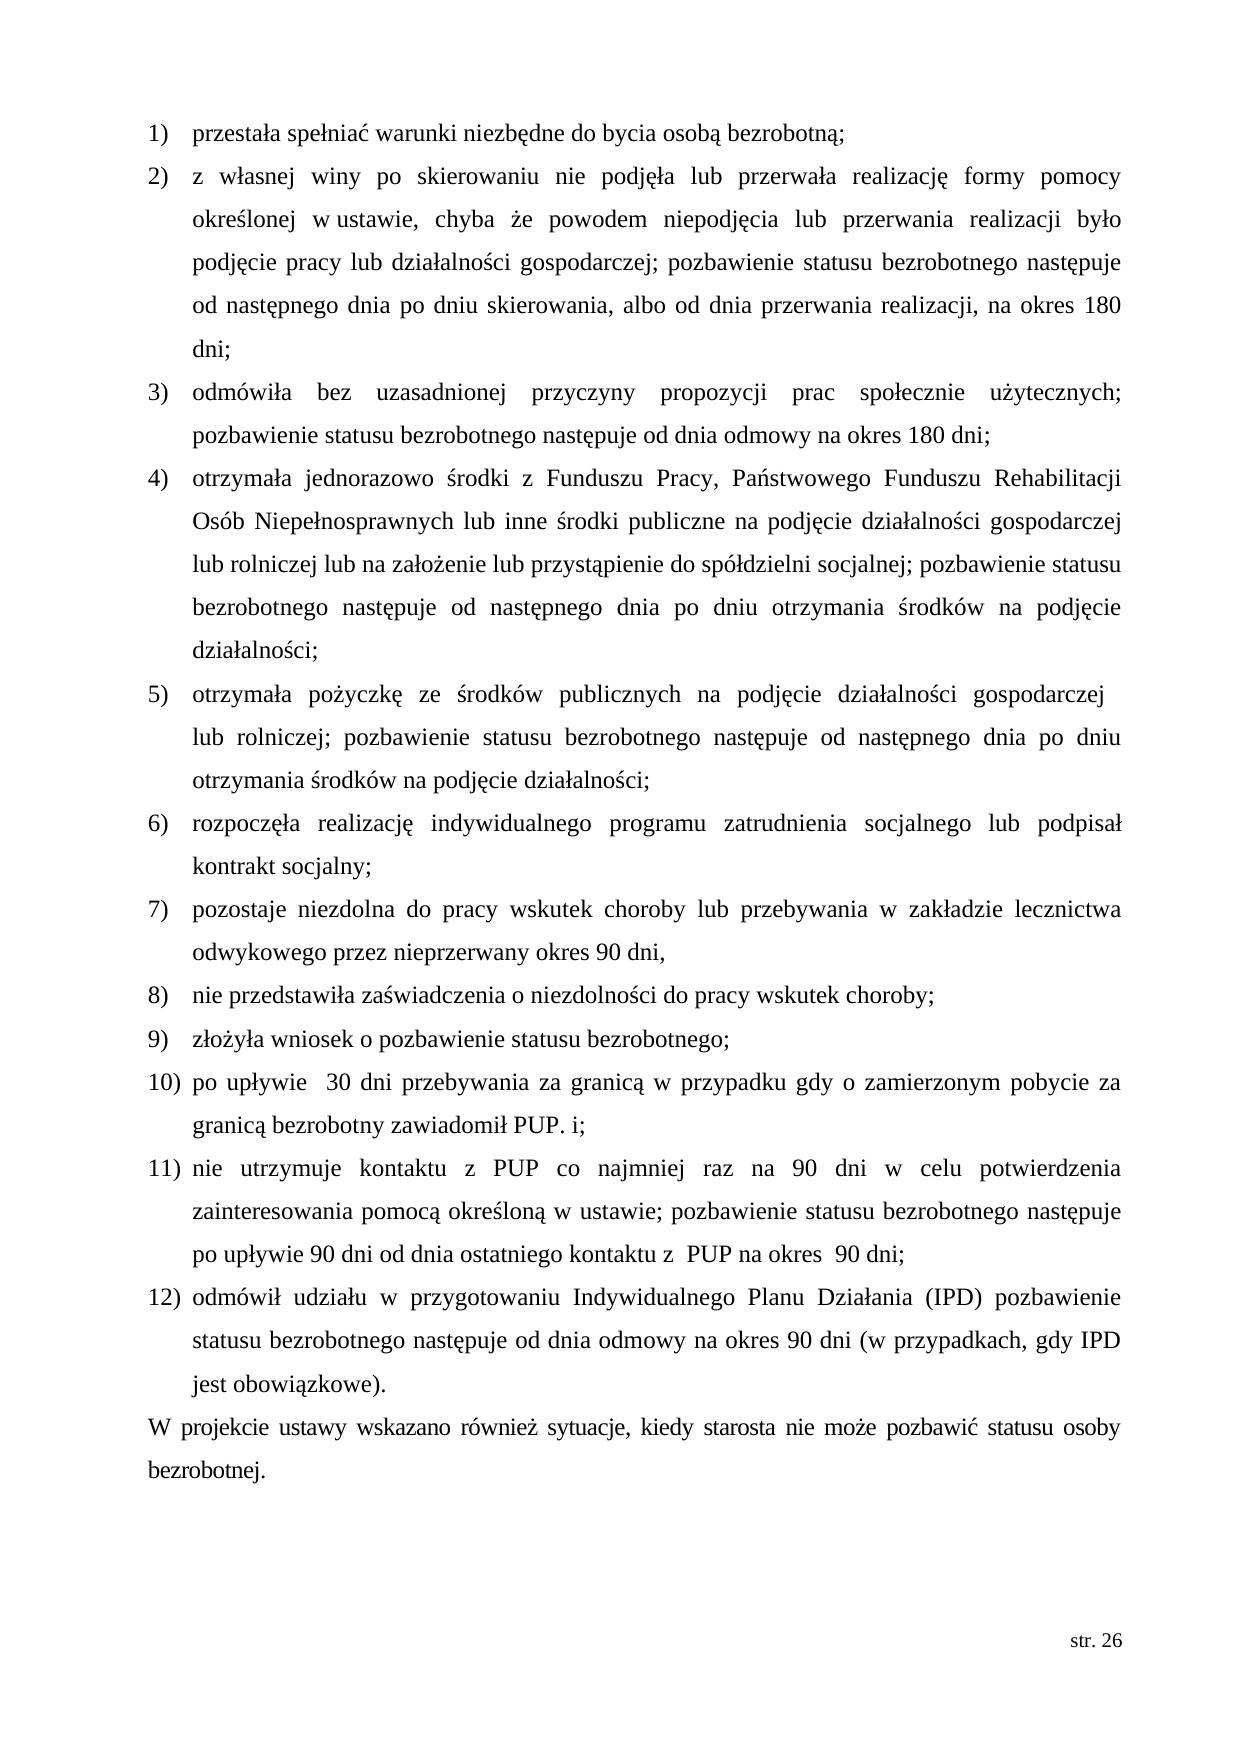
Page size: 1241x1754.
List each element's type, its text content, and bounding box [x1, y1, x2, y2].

list rozpoczęła realizację indywidualnego programu zatrudnienia socjalnego lub podpisał kontrakt socjalny; [148, 808, 1122, 880]
list przestała spełniać warunki niezbędne do bycia osobą bezrobotną; [148, 118, 1122, 147]
list otrzymała jednorazowo środki z Funduszu Pracy, Państwowego Funduszu Rehabilitacji Osób Niepełnosprawnych lub inne środki publiczne na podjęcie działalności gospodarczej lub rolniczej lub na założenie lub przystąpienie do spółdzielni socjalnej; pozbawienie statusu bezrobotnego następuje od następnego dnia po dniu otrzymania środków na podjęcie działalności; [148, 463, 1122, 664]
list odmówił udziału w przygotowaniu Indywidualnego Planu Działania (IPD) pozbawienie statusu bezrobotnego następuje od dnia odmowy na okres 90 dni (w przypadkach, gdy IPD jest obowiązkowe). [148, 1282, 1122, 1397]
list otrzymała pożyczkę ze środków publicznych na podjęcie działalności gospodarczej lub rolniczej; pozbawienie statusu bezrobotnego następuje od następnego dnia po dniu otrzymania środków na podjęcie działalności; [148, 679, 1122, 794]
list po upływie 30 dni przebywania za granicą w przypadku gdy o zamierzonym pobycie za granicą bezrobotny zawiadomił PUP. i; [148, 1067, 1122, 1139]
text W projekcie ustawy wskazano również sytuacje, kiedy starosta nie może pozbawić statusu osoby bezrobotnej. [148, 1412, 1122, 1484]
list nie utrzymuje kontaktu z PUP co najmniej raz na 90 dni w celu potwierdzenia zainteresowania pomocą określoną w ustawie; pozbawienie statusu bezrobotnego następuje po upływie 90 dni od dnia ostatniego kontaktu z PUP na okres 90 dni; [148, 1153, 1122, 1268]
list z własnej winy po skierowaniu nie podjęła lub przerwała realizację formy pomocy określonej w ustawie, chyba że powodem niepodjęcia lub przerwania realizacji było podjęcie pracy lub działalności gospodarczej; pozbawienie statusu bezrobotnego następuje od następnego dnia po dniu skierowania, albo od dnia przerwania realizacji, na okres 180 dni; [148, 161, 1122, 362]
list nie przedstawiła zaświadczenia o niezdolności do pracy wskutek choroby; [148, 981, 1122, 1009]
list złożyła wniosek o pozbawienie statusu bezrobotnego; [148, 1024, 1122, 1052]
list pozostaje niezdolna do pracy wskutek choroby lub przebywania w zakładzie lecznictwa odwykowego przez nieprzerwany okres 90 dni, [148, 894, 1122, 966]
list odmówiła bez uzasadnionej przyczyny propozycji prac społecznie użytecznych; pozbawienie statusu bezrobotnego następuje od dnia odmowy na okres 180 dni; [148, 377, 1122, 449]
